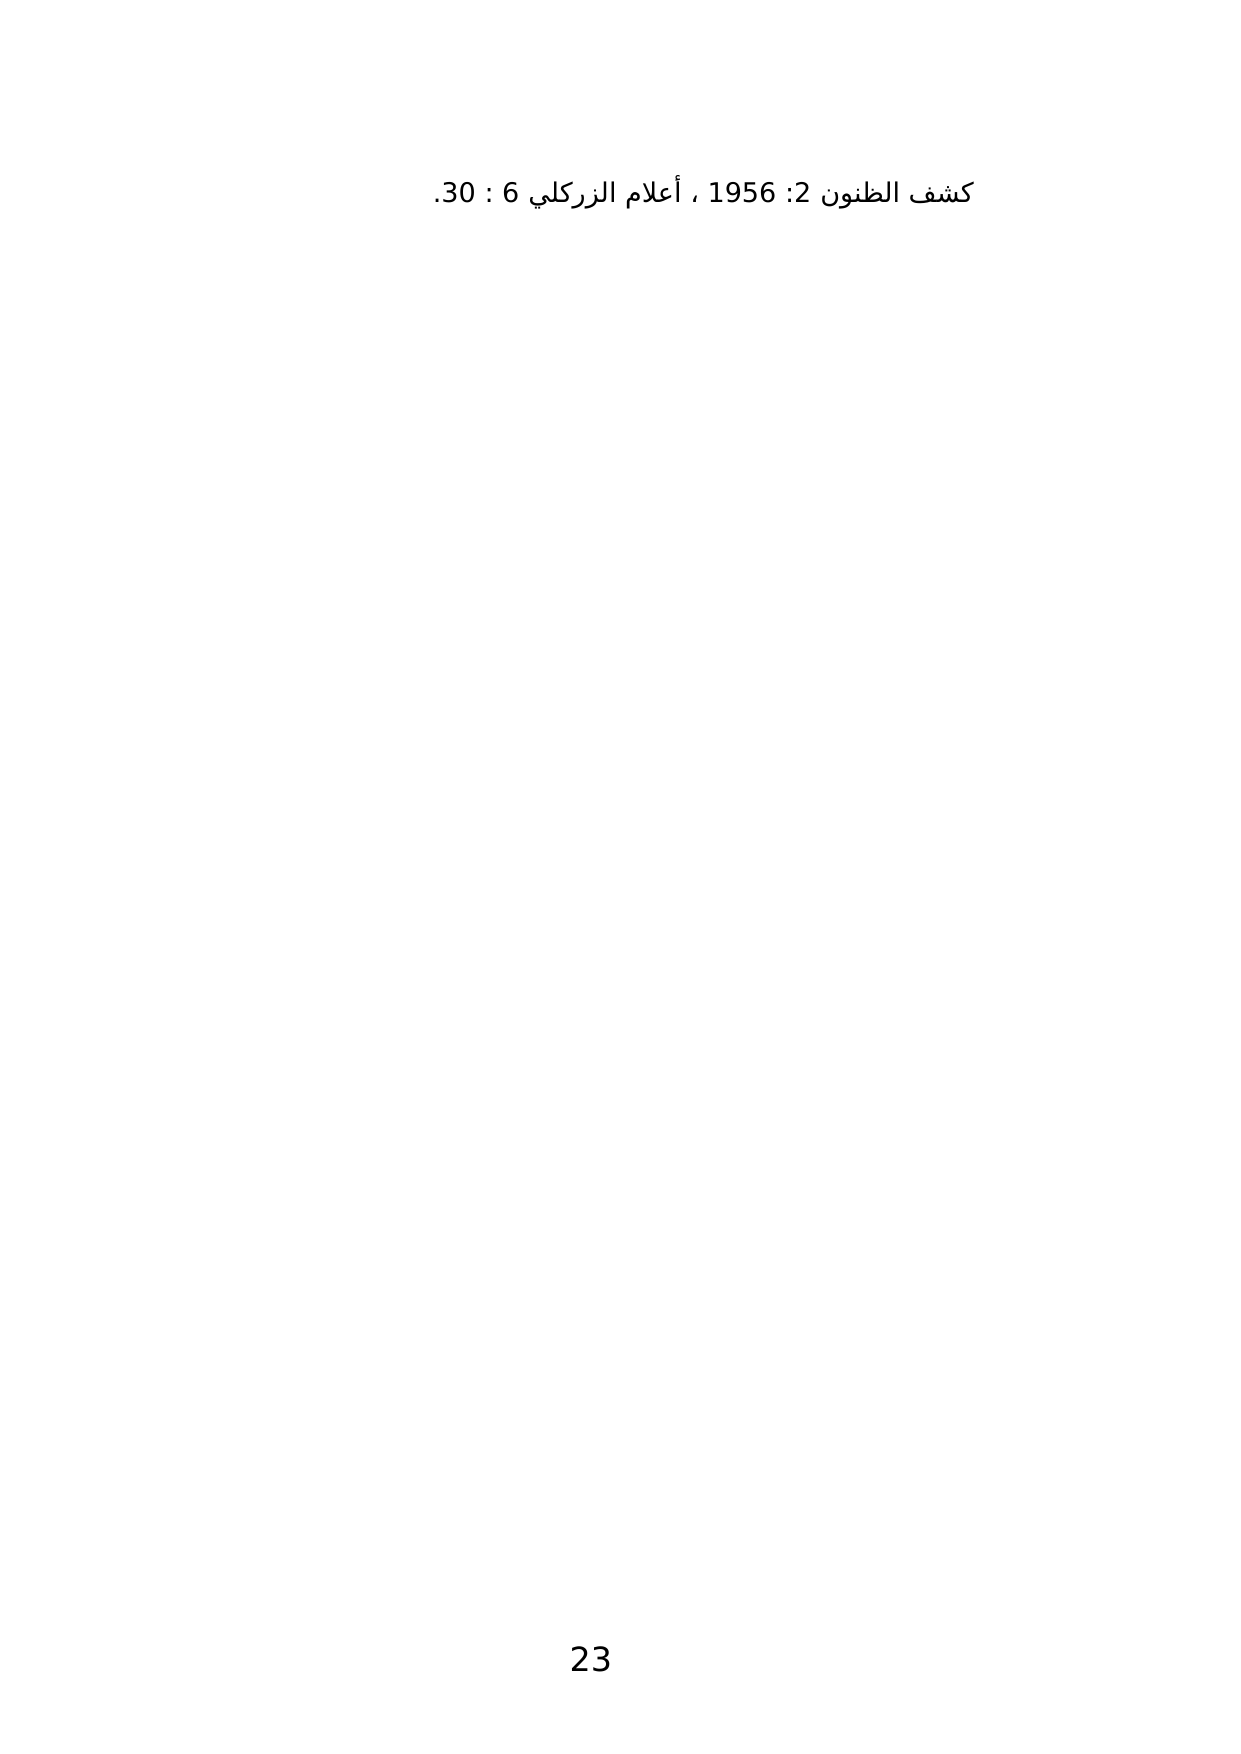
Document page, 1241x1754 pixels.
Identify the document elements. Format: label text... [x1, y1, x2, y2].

text كشف الظنون 2: 1956 ، أعلام الزركلي 6 : 30. [236, 177, 1004, 209]
